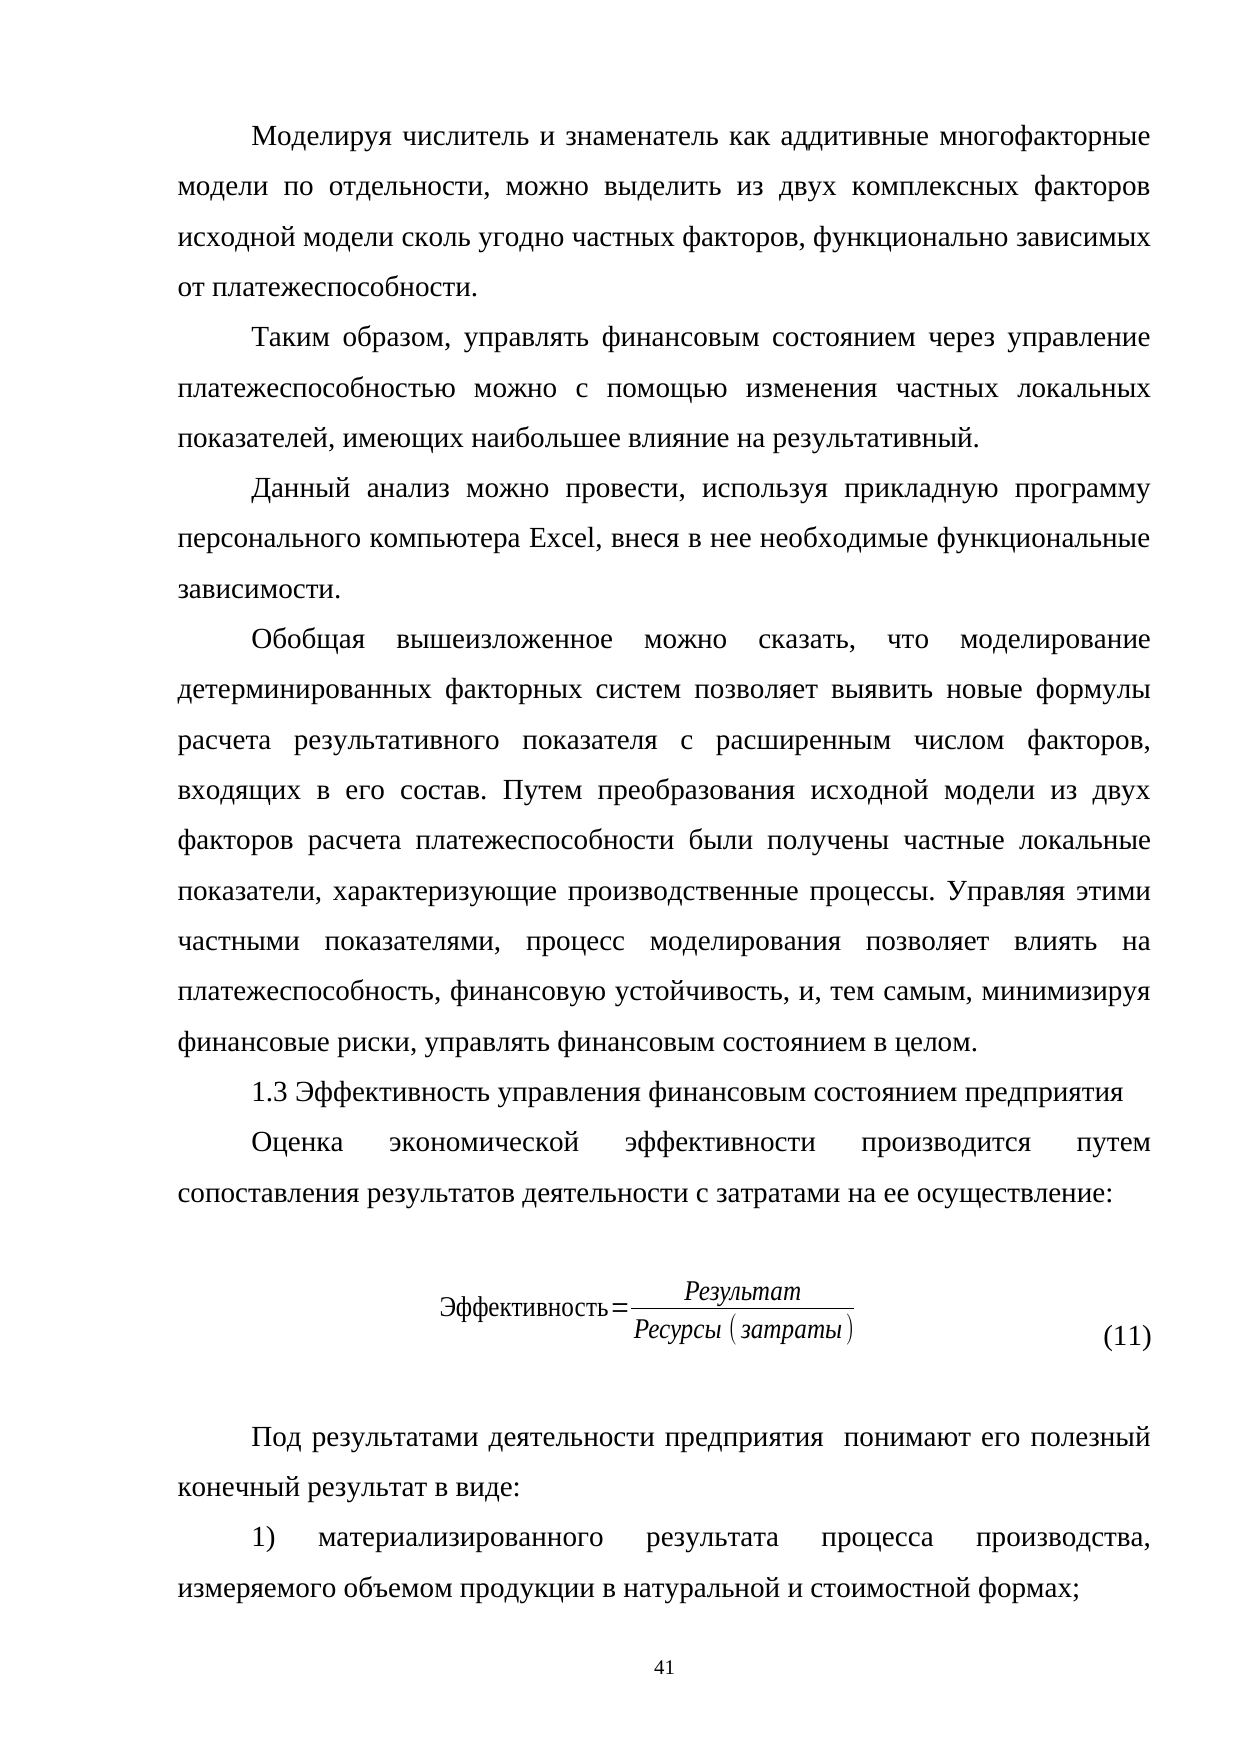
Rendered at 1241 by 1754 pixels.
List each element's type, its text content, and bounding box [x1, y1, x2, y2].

text Данный анализ можно провести, используя прикладную программу персонального компьютера Excel, внеся в нее необходимые функциональные зависимости. [177, 470, 1152, 604]
text Обобщая вышеизложенное можно сказать, что моделирование детерминированных факторных систем позволяет выявить новые формулы расчета результативного показателя с расширенным числом факторов, входящих в его состав. Путем преобразования исходной модели из двух факторов расчета платежеспособности были получены частные локальные показатели, характеризующие производственные процессы. Управляя этими частными показателями, процесс моделирования позволяет влиять на платежеспособность, финансовую устойчивость, и, тем самым, минимизируя финансовые риски, управлять финансовым состоянием в целом. [177, 621, 1152, 1057]
text 1) материализированного результата процесса производства, измеряемого объемом продукции в натуральной и стоимостной формах; [177, 1519, 1152, 1603]
subtitle 1.3 Эффективность управления финансовым состоянием предприятия [177, 1074, 1152, 1108]
text Моделируя числитель и знаменатель как аддитивные многофакторные модели по отдельности, можно выделить из двух комплексных факторов исходной модели сколь угодно частных факторов, функционально зависимых от платежеспособности. [177, 118, 1152, 303]
text Оценка экономической эффективности производится путем сопоставления результатов деятельности с затратами на ее осуществление: [177, 1124, 1152, 1208]
text (11) [177, 1275, 1152, 1352]
text Под результатами деятельности предприятия понимают его полезный конечный результат в виде: [177, 1419, 1152, 1503]
text Таким образом, управлять финансовым состоянием через управление платежеспособностью можно с помощью изменения частных локальных показателей, имеющих наибольшее влияние на результативный. [177, 319, 1152, 453]
